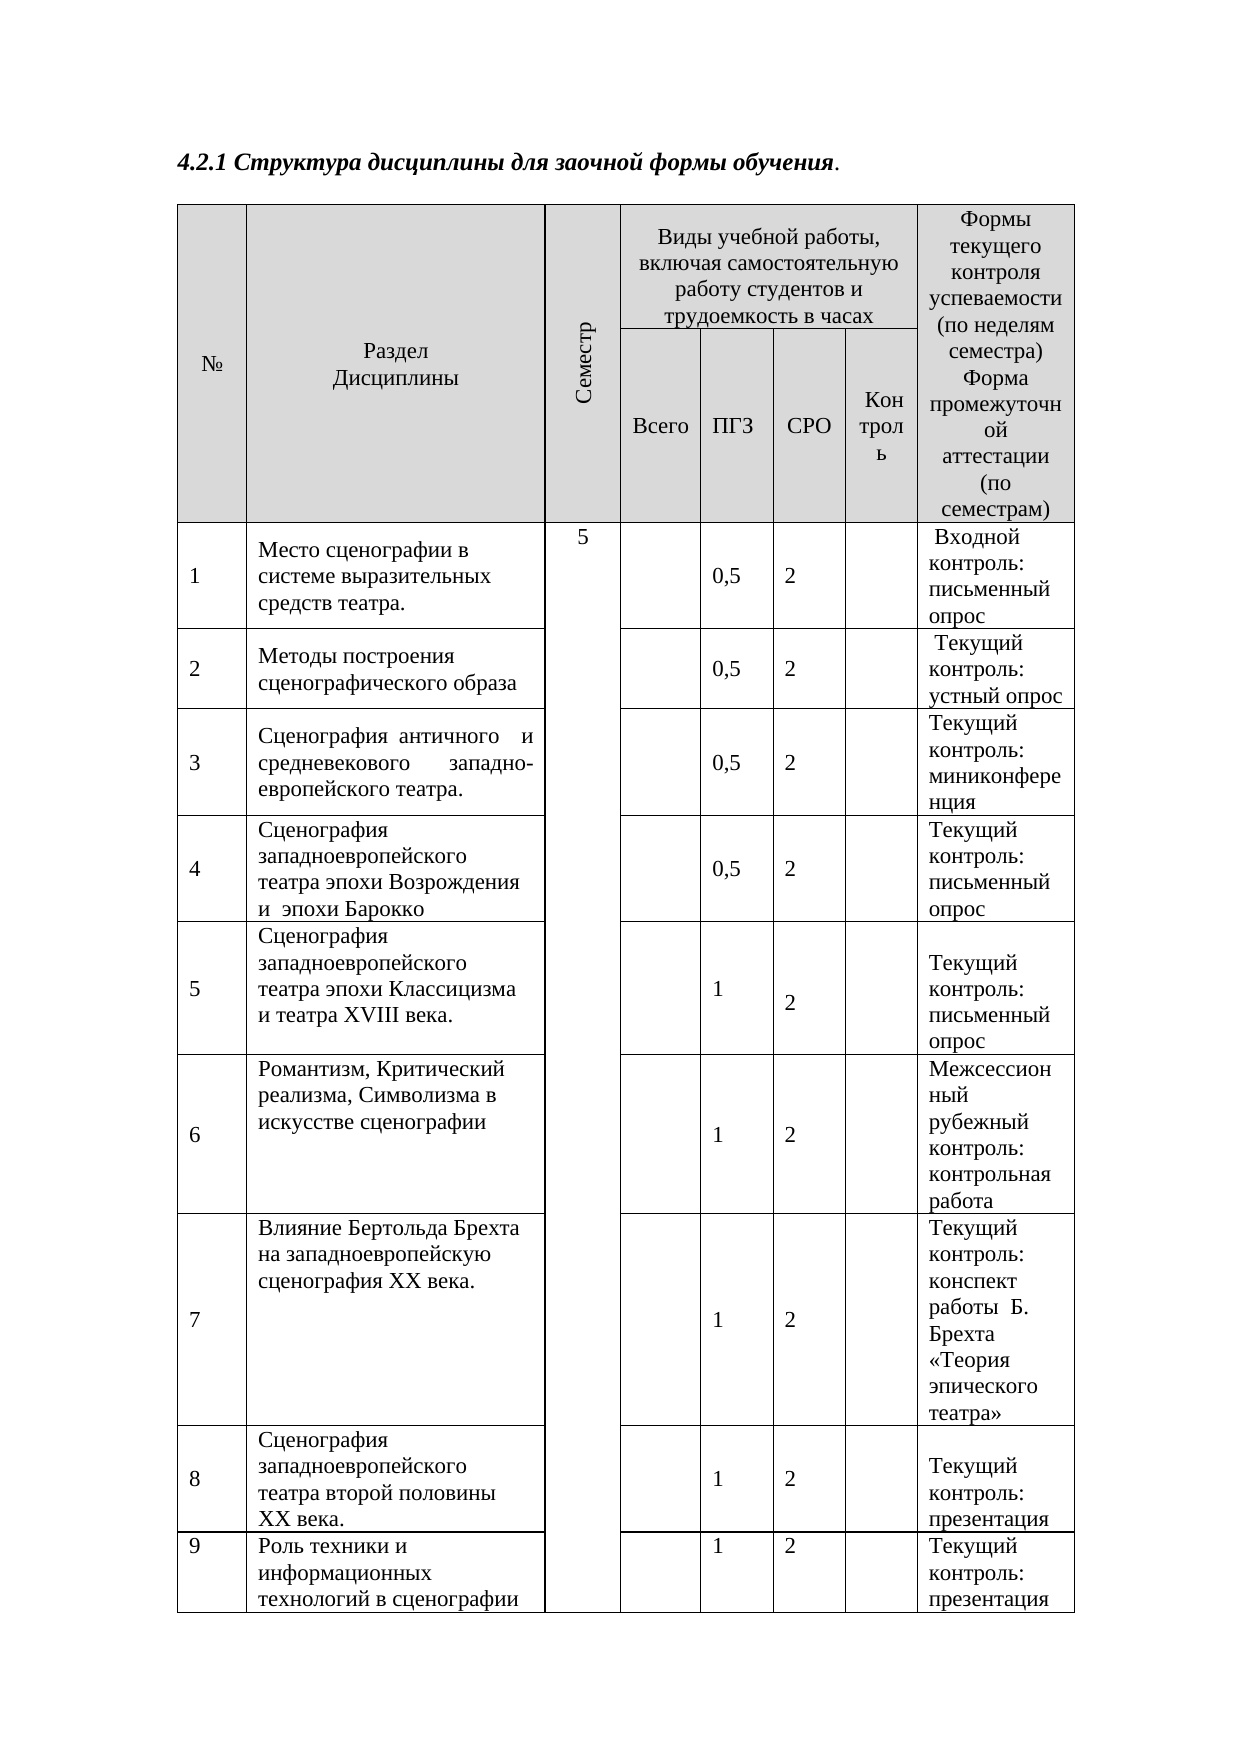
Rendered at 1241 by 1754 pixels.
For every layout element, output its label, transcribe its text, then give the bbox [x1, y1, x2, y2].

table_cell [846, 629, 917, 708]
table_cell Межсессионный рубежный контроль: контрольная работа [918, 1055, 1074, 1213]
table_cell Текущий контроль: письменный опрос [918, 816, 1074, 921]
table_cell [846, 1214, 917, 1425]
table_cell [846, 1055, 917, 1213]
table_cell Контроль [846, 329, 917, 522]
table_cell 8 [178, 1426, 246, 1531]
table_cell Текущий контроль: конспект работы Б. Брехта «Теория эпического театра» [918, 1214, 1074, 1425]
table_cell 2 [774, 1214, 845, 1425]
table_cell [621, 629, 700, 708]
table_cell Текущий контроль: миниконференция [918, 709, 1074, 815]
text 4.2.1 Структура дисциплины для заочной формы обучения. [177, 147, 1152, 176]
table_cell 0,5 [701, 629, 773, 708]
table_cell 7 [178, 1214, 246, 1425]
table_cell Романтизм, Критический реализма, Символизма в искусстве сценографии [247, 1055, 544, 1213]
table_cell 1 [701, 1055, 773, 1213]
table_cell Текущий контроль: письменный опрос [918, 922, 1074, 1054]
table_cell 5 [178, 922, 246, 1054]
table_cell [846, 816, 917, 921]
table_cell 6 [178, 1055, 246, 1213]
table_cell 5 [546, 523, 620, 1612]
table_cell ПГЗ [701, 329, 773, 522]
table_cell Сценография западноевропейского театра второй половины XX века. [247, 1426, 544, 1531]
table_cell 2 [774, 816, 845, 921]
table_cell 9 [178, 1533, 246, 1612]
table_cell 1 [701, 1533, 773, 1612]
table_cell Влияние Бертольда Брехта на западноевропейскую сценография XX века. [247, 1214, 544, 1425]
table_cell [621, 523, 700, 628]
table_cell 3 [178, 709, 246, 815]
table_cell 0,5 [701, 709, 773, 815]
table_cell 2 [178, 629, 246, 708]
table_cell 4 [178, 816, 246, 921]
table_cell 1 [178, 523, 246, 628]
table_header Раздел Дисциплины [247, 205, 544, 522]
table_header Семестр [546, 205, 620, 522]
table_cell [846, 709, 917, 815]
table_cell [621, 1055, 700, 1213]
table_cell [846, 949, 917, 1054]
table_cell 2 [774, 629, 845, 708]
table_cell 2 [774, 1533, 845, 1612]
table_cell [846, 1426, 917, 1531]
table_cell Текущий контроль: презентация [918, 1426, 1074, 1531]
table_cell 2 [774, 1055, 845, 1213]
table_cell 2 [774, 709, 845, 815]
table_cell 2 [774, 523, 845, 628]
table_cell [774, 922, 845, 948]
table_cell [846, 922, 917, 948]
table_cell [621, 1214, 700, 1425]
table_cell [846, 523, 917, 628]
table_cell Сценография античного и средневекового западно-европейского театра. [247, 709, 544, 815]
table_cell Входной контроль: письменный опрос [918, 523, 1074, 628]
table_cell 0,5 [701, 523, 773, 628]
table_cell [621, 1426, 700, 1531]
table_cell Сценография западноевропейского театра эпохи Возрождения и эпохи Барокко [247, 816, 544, 921]
table_cell [621, 1533, 700, 1612]
table_cell 2 [774, 949, 845, 1054]
table_cell 1 [701, 922, 773, 1054]
table_cell Всего [621, 329, 700, 522]
table_cell СРО [774, 329, 845, 522]
table_cell [621, 709, 700, 815]
table_cell [621, 816, 700, 921]
table_cell 1 [701, 1426, 773, 1531]
table_cell 0,5 [701, 816, 773, 921]
table_cell [846, 1533, 917, 1612]
table_cell Сценография западноевропейского театра эпохи Классицизма и театра XVIII века. [247, 922, 544, 1054]
table_cell Текущий контроль: устный опрос [918, 629, 1074, 708]
table_header Формы текущего контроля успеваемости (по неделям семестра) Форма промежуточной аттестации (по семестрам) [918, 205, 1074, 522]
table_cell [918, 1533, 1074, 1612]
table_cell [621, 922, 700, 1054]
table_cell Место сценографии в системе выразительных средств театра. [247, 523, 544, 628]
table_cell 1 [701, 1214, 773, 1425]
table_header Виды учебной работы, включая самостоятельную работу студентов и трудоемкость в часах [621, 205, 917, 328]
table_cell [247, 1533, 544, 1612]
table_cell 2 [774, 1426, 845, 1531]
table_header № [178, 205, 246, 522]
table_cell Методы построения сценографического образа [247, 629, 544, 708]
